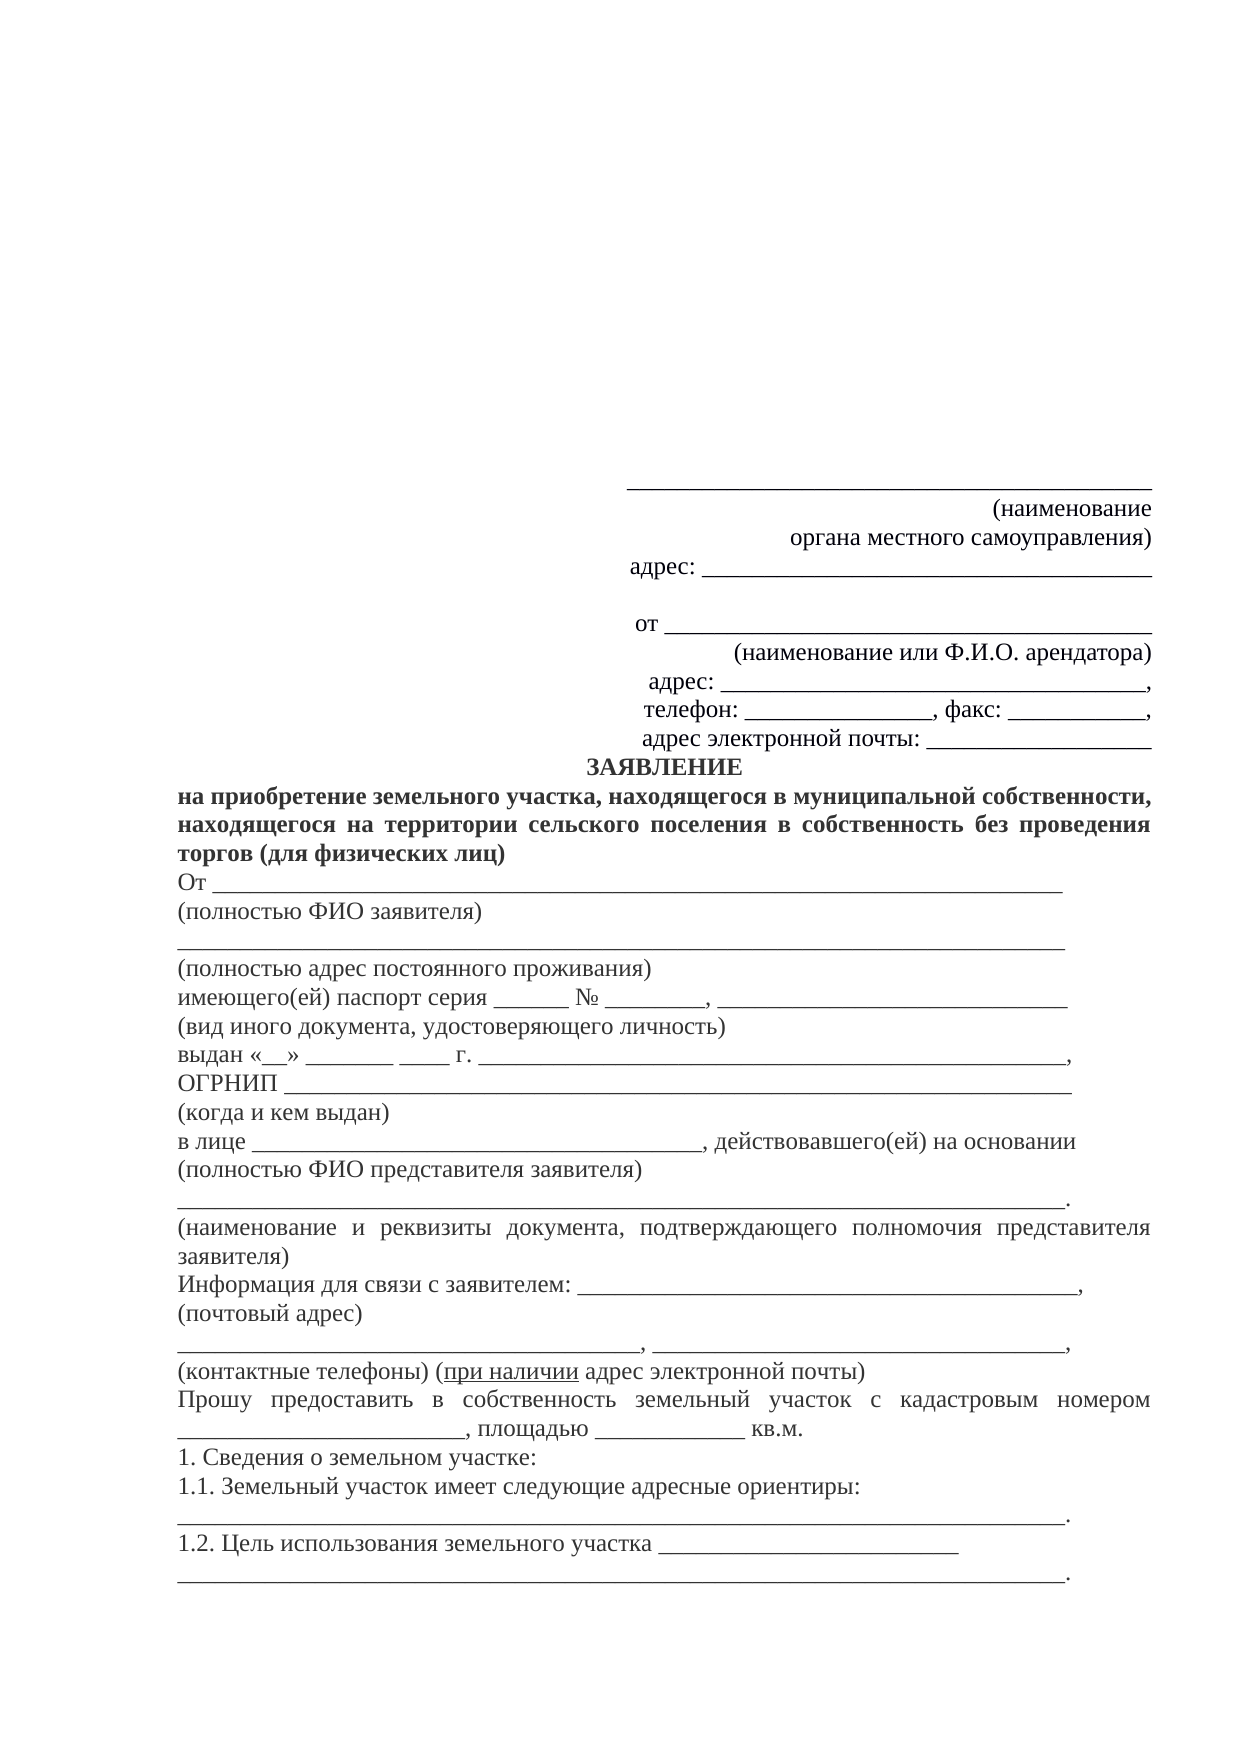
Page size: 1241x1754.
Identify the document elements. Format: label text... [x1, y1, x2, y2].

text адрес: __________________________________, [177, 666, 1152, 694]
text _____________________________________, _________________________________, [177, 1327, 1152, 1356]
text адрес электронной почты: __________________ [177, 723, 1152, 752]
text Информация для связи с заявителем: ________________________________________, [177, 1269, 1152, 1298]
text телефон: _______________, факс: ___________, [177, 694, 1152, 723]
text (полностью ФИО заявителя) [177, 896, 1152, 924]
text 1.2. Цель использования земельного участка ________________________ [177, 1528, 1152, 1557]
text ЗАЯВЛЕНИЕ [177, 752, 1152, 781]
text имеющего(ей) паспорт серия ______ № ________, ____________________________ [177, 982, 1152, 1011]
text (контактные телефоны) (при наличии адрес электронной почты) [177, 1356, 1152, 1384]
text в лице ____________________________________, действовавшего(ей) на основании [177, 1126, 1152, 1154]
text органа местного самоуправления) [177, 522, 1152, 551]
text _______________________________________________________________________. [177, 1499, 1152, 1528]
text выдан «__» _______ ____ г. _______________________________________________, [177, 1039, 1152, 1068]
text _______________________________________________________________________. [177, 1557, 1152, 1586]
text (наименование и реквизиты документа, подтверждающего полномочия представителя заявителя) [177, 1212, 1152, 1269]
text (полностью адрес постоянного проживания) [177, 953, 1152, 982]
text (вид иного документа, удостоверяющего личность) [177, 1011, 1152, 1039]
text Прошу предоставить в собственность земельный участок с кадастровым номером _______________________, площадью ____________ кв.м. [177, 1384, 1152, 1442]
text (полностью ФИО представителя заявителя) [177, 1154, 1152, 1183]
text ОГРНИП _______________________________________________________________ [177, 1068, 1152, 1097]
text (наименование или Ф.И.О. арендатора) [177, 637, 1152, 666]
text 1. Сведения о земельном участке: [177, 1442, 1152, 1471]
text От ____________________________________________________________________ [177, 867, 1152, 896]
text на приобретение земельного участка, находящегося в муниципальной собственности, находящегося на территории сельского поселения в собственность без проведения торгов (для физических лиц) [177, 781, 1152, 867]
text адрес: ____________________________________ [177, 551, 1152, 579]
text __________________________________________ [177, 464, 1152, 493]
text (почтовый адрес) [177, 1298, 1152, 1327]
text (когда и кем выдан) [177, 1097, 1152, 1126]
text 1.1. Земельный участок имеет следующие адресные ориентиры: [177, 1471, 1152, 1499]
text от _______________________________________ [177, 608, 1152, 637]
text _______________________________________________________________________. [177, 1183, 1152, 1212]
text _______________________________________________________________________ [177, 924, 1152, 953]
text (наименование [177, 493, 1152, 522]
